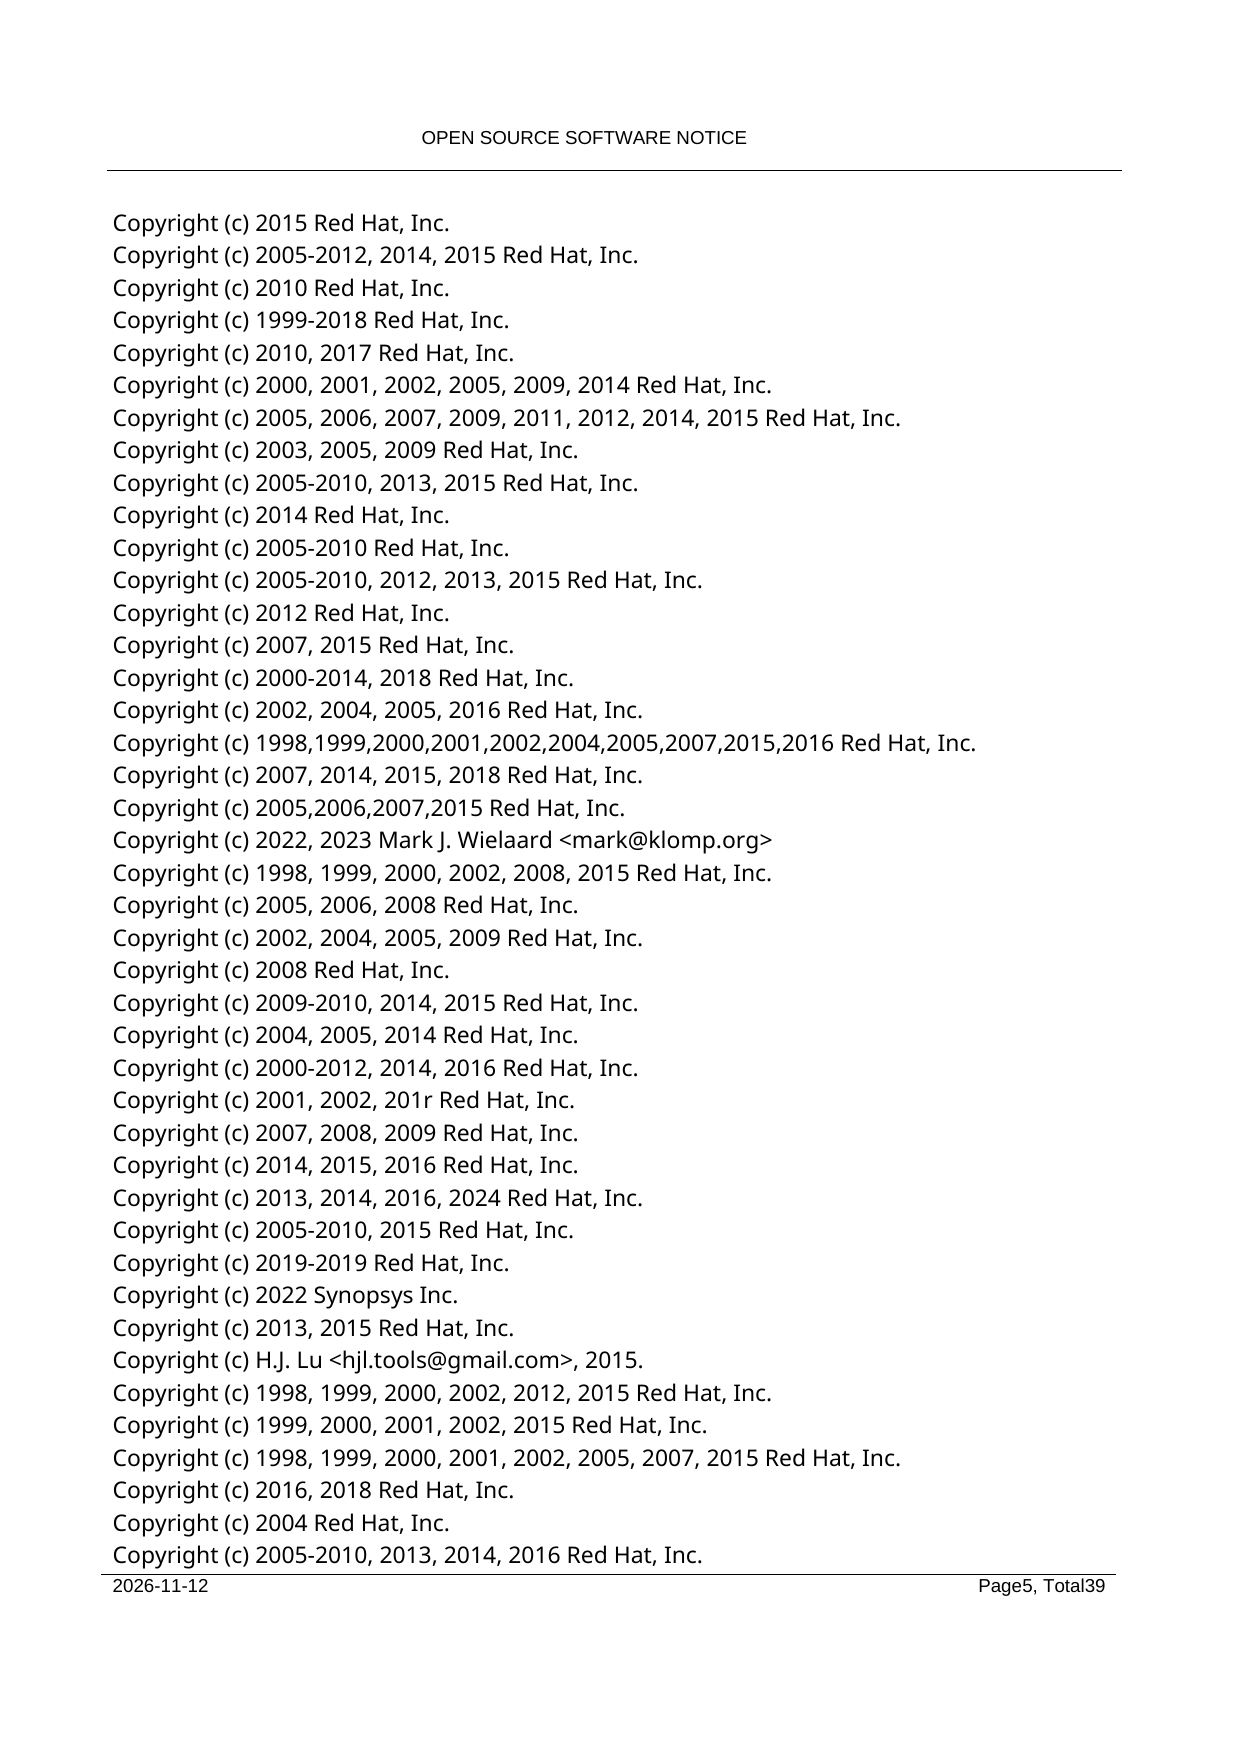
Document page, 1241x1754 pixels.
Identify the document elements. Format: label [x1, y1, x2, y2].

text [112, 206, 1128, 1571]
